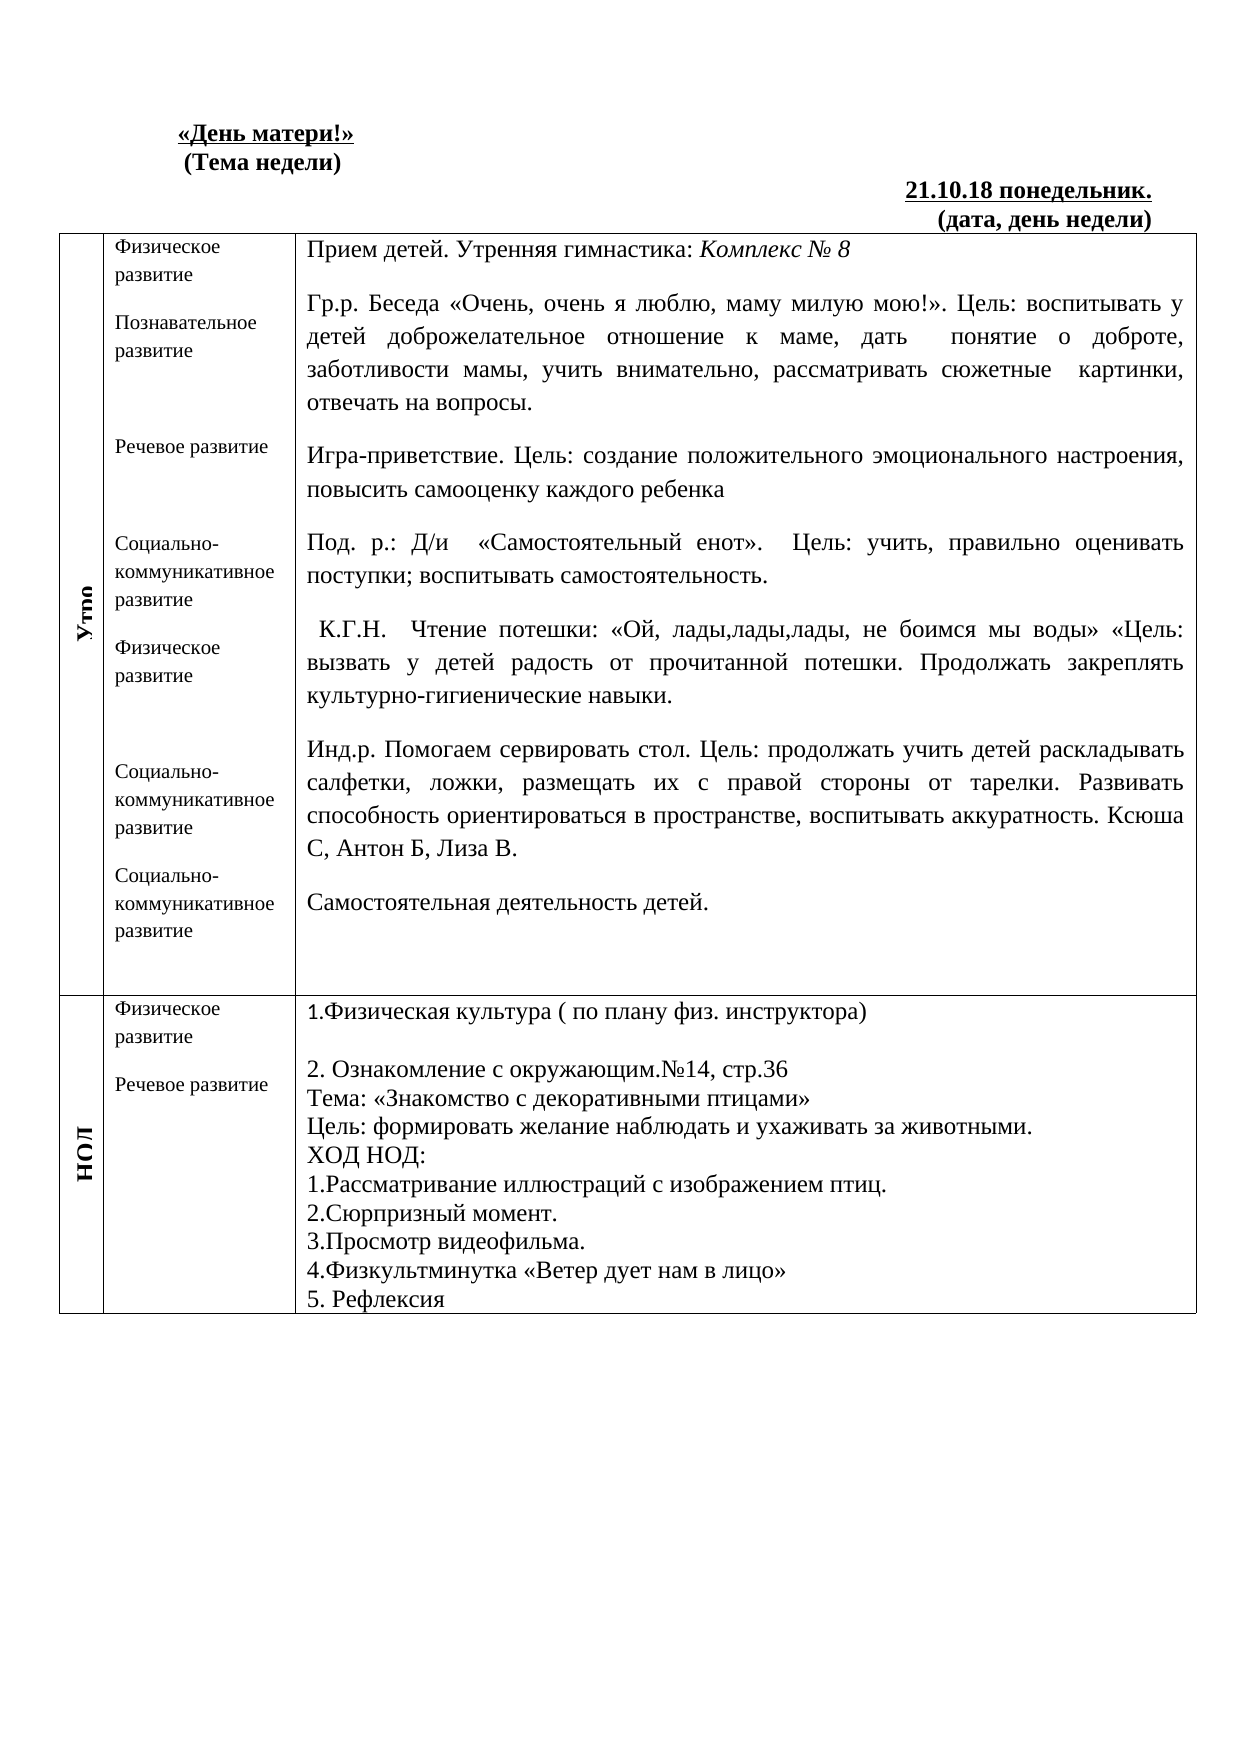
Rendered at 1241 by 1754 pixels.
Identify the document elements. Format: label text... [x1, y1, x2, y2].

text 21.10.18 понедельник. [177, 176, 1152, 204]
text (Тема недели) [177, 147, 1152, 176]
table_cell НОД [60, 996, 103, 1313]
table_header Утро [60, 234, 103, 995]
text (дата, день недели) [177, 204, 1152, 233]
table_cell 1.Физическая культура ( по плану физ. инструктора) 2. Ознакомление с окружающим.№14, стр.36 Тема: «Знакомство с декоративными птицами» Цель: формировать желание наблюдать и ухаживать за животными. ХОД НОД: 1.Рассматривание иллюстраций с изображением птиц. 2.Сюрпризный момент. 3.Просмотр видеофильма. 4.Физкультминутка «Ветер дует нам в лицо» 5. Рефлексия [296, 996, 1196, 1313]
table_header Физическое развитие Познавательное развитие Речевое развитие Социально-коммуникативное развитие Физическое развитие Социально-коммуникативное развитие Социально-коммуникативное развитие [104, 234, 295, 995]
text «День матери!» [177, 118, 1152, 147]
table_header Прием детей. Утренняя гимнастика: Комплекс № 8 Гр.р. Беседа «Очень, очень я люблю, маму милую мою!». Цель: воспитывать у детей доброжелательное отношение к маме, дать понятие о доброте, заботливости мамы, учить внимательно, рассматривать сюжетные картинки, отвечать на вопросы. Игра-приветствие. Цель: создание положительного эмоционального настроения, повысить самооценку каждого ребенка Под. р.: Д/и «Самостоятельный енот». Цель: учить, правильно оценивать поступки; воспитывать самостоятельность. К.Г.Н. Чтение потешки: «Ой, лады,лады,лады, не боимся мы воды» «Цель: вызвать у детей радость от прочитанной потешки. Продолжать закреплять культурно-гигиенические навыки. Инд.р. Помогаем сервировать стол. Цель: продолжать учить детей раскладывать салфетки, ложки, размещать их с правой стороны от тарелки. Развивать способность ориентироваться в пространстве, воспитывать аккуратность. Ксюша С, Антон Б, Лиза В. Самостоятельная деятельность детей. [296, 234, 1196, 995]
table_cell Физическое развитие Речевое развитие [104, 996, 295, 1313]
